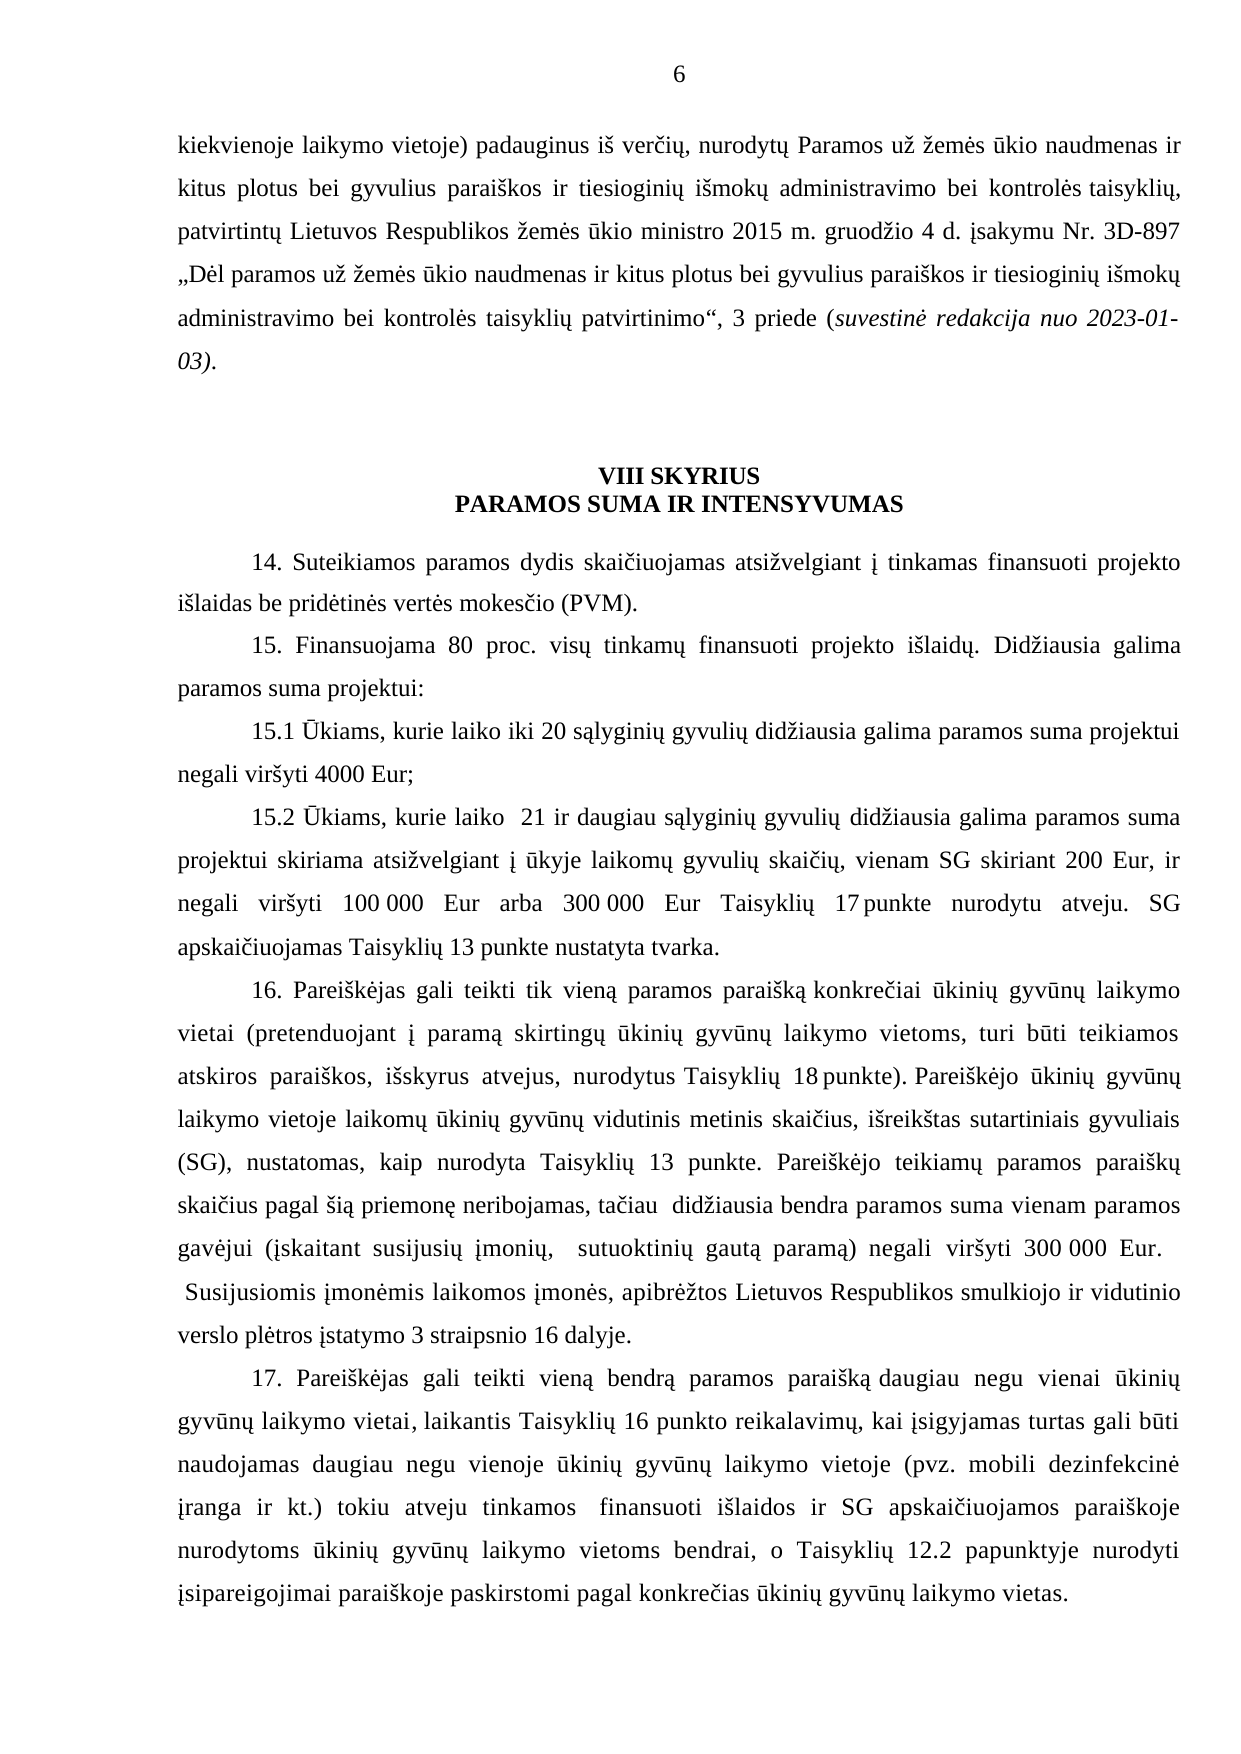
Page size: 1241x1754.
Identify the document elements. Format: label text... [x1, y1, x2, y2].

text 16. Pareiškėjas gali teikti tik vieną paramos paraišką konkrečiai ūkinių gyvūnų laikymo vietai (pretenduojant į paramą skirtingų ūkinių gyvūnų laikymo vietoms, turi būti teikiamos atskiros paraiškos, išskyrus atvejus, nurodytus Taisyklių 18 punkte). Pareiškėjo ūkinių gyvūnų laikymo vietoje laikomų ūkinių gyvūnų vidutinis metinis skaičius, išreikštas sutartiniais gyvuliais (SG), nustatomas, kaip nurodyta Taisyklių 13 punkte. Pareiškėjo teikiamų paramos paraiškų skaičius pagal šią priemonę neribojamas, tačiau didžiausia bendra paramos suma vienam paramos gavėjui (įskaitant susijusių įmonių, sutuoktinių gautą paramą) negali viršyti 300 000 Eur. Susijusiomis įmonėmis laikomos įmonės, apibrėžtos Lietuvos Respublikos smulkiojo ir vidutinio verslo plėtros įstatymo 3 straipsnio 16 dalyje. [177, 975, 1181, 1348]
text 15.1 Ūkiams, kurie laiko iki 20 sąlyginių gyvulių didžiausia galima paramos suma projektui negali viršyti 4000 Eur; [177, 716, 1181, 788]
text 17. Pareiškėjas gali teikti vieną bendrą paramos paraišką daugiau negu vienai ūkinių gyvūnų laikymo vietai, laikantis Taisyklių 16 punkto reikalavimų, kai įsigyjamas turtas gali būti naudojamas daugiau negu vienoje ūkinių gyvūnų laikymo vietoje (pvz. mobili dezinfekcinė įranga ir kt.) tokiu atveju tinkamos finansuoti išlaidos ir SG apskaičiuojamos paraiškoje nurodytoms ūkinių gyvūnų laikymo vietoms bendrai, o Taisyklių 12.2 papunktyje nurodyti įsipareigojimai paraiškoje paskirstomi pagal konkrečias ūkinių gyvūnų laikymo vietas. [177, 1363, 1181, 1607]
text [177, 130, 1181, 374]
text VIII SKYRIUS [177, 461, 1181, 489]
text 15.2 Ūkiams, kurie laiko 21 ir daugiau sąlyginių gyvulių didžiausia galima paramos suma projektui skiriama atsižvelgiant į ūkyje laikomų gyvulių skaičių, vienam SG skiriant 200 Eur, ir negali viršyti 100 000 Eur arba 300 000 Eur Taisyklių 17 punkte nurodytu atveju. SG apskaičiuojamas Taisyklių 13 punkte nustatyta tvarka. [177, 802, 1181, 960]
text 15. Finansuojama 80 proc. visų tinkamų finansuoti projekto išlaidų. Didžiausia galima paramos suma projektui: [177, 630, 1181, 702]
text PARAMOS SUMA IR INTENSYVUMAS [177, 489, 1181, 518]
text 14. Suteikiamos paramos dydis skaičiuojamas atsižvelgiant į tinkamas finansuoti projekto išlaidas be pridėtinės vertės mokesčio (PVM). [177, 547, 1181, 617]
